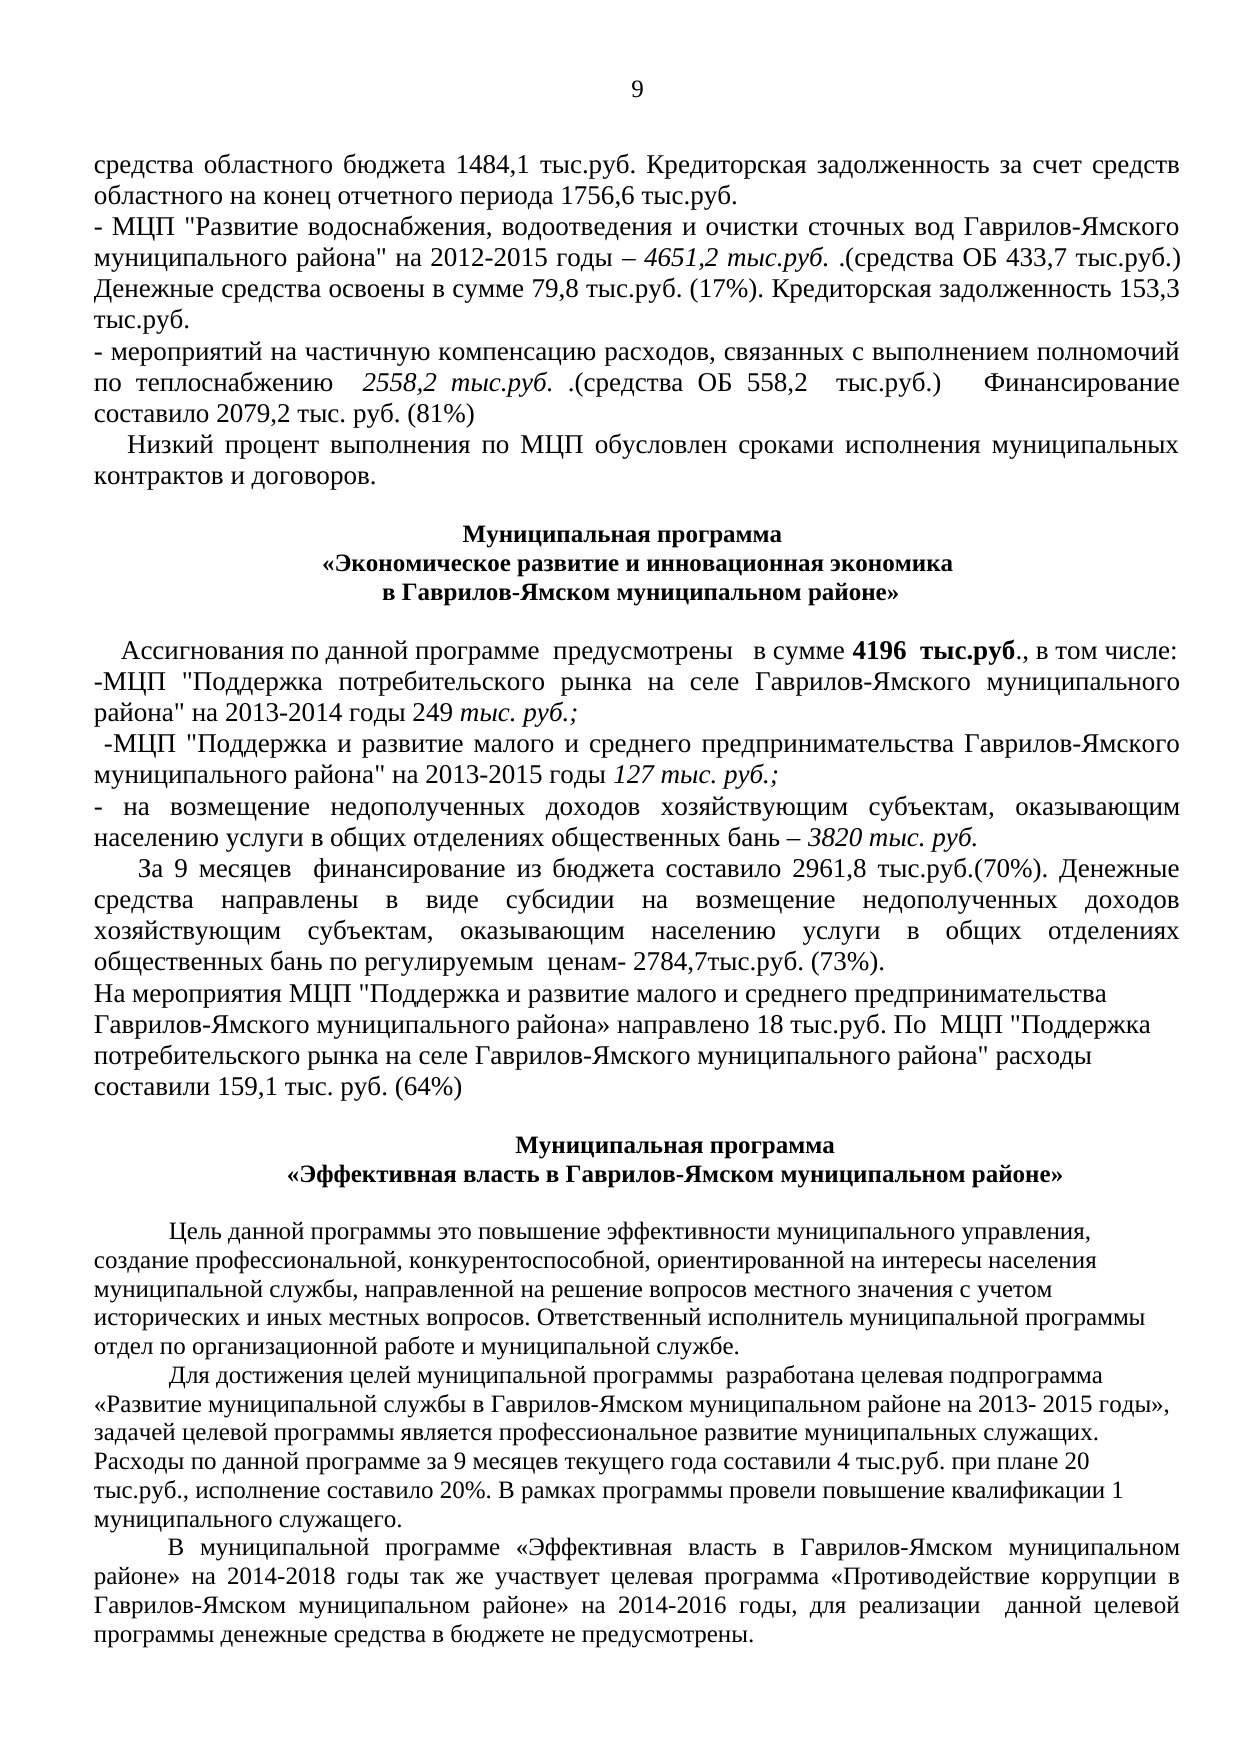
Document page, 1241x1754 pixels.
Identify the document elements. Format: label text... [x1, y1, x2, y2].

text - МЦП "Развитие водоснабжения, водоотведения и очистки сточных вод Гаврилов-Ямского муниципального района" на 2012-2015 годы – 4651,2 тыс.руб. .(средства ОБ 433,7 тыс.руб.) Денежные средства освоены в сумме 79,8 тыс.руб. (17%). Кредиторская задолженность 153,3 тыс.руб. [94, 210, 1181, 334]
text «Экономическое развитие и инновационная экономика [94, 548, 1181, 577]
subtitle За 9 месяцев финансирование из бюджета составило 2961,8 тыс.руб.(70%). Денежные средства направлены в виде субсидии на возмещение недополученных доходов хозяйствующим субъектам, оказывающим населению услуги в общих отделениях общественных бань по регулируемым ценам- 2784,7тыс.руб. (73%). [94, 852, 1181, 977]
text Для достижения целей муниципальной программы разработана целевая подпрограмма «Развитие муниципальной службы в Гаврилов-Ямском муниципальном районе на 2013- 2015 годы», задачей целевой программы является профессиональное развитие муниципальных служащих. Расходы по данной программе за 9 месяцев текущего года составили 4 тыс.руб. при плане 20 тыс.руб., исполнение составило 20%. В рамках программы провели повышение квалификации 1 муниципального служащего. [94, 1360, 1181, 1532]
text Ассигнования по данной программе предусмотрены в сумме 4196 тыс.руб., в том числе: [94, 634, 1181, 665]
text Низкий процент выполнения по МЦП обусловлен сроками исполнения муниципальных контрактов и договоров. [94, 428, 1181, 490]
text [94, 148, 1181, 210]
text -МЦП "Поддержка потребительского рынка на селе Гаврилов-Ямского муниципального района" на 2013-2014 годы 249 тыс. руб.; [94, 665, 1181, 727]
text Цель данной программы это повышение эффективности муниципального управления, создание профессиональной, конкурентоспособной, ориентированной на интересы населения муниципальной службы, направленной на решение вопросов местного значения с учетом исторических и иных местных вопросов. Ответственный исполнитель муниципальной программы отдел по организационной работе и муниципальной службе. [94, 1216, 1181, 1360]
text - на возмещение недополученных доходов хозяйствующим субъектам, оказывающим населению услуги в общих отделениях общественных бань – 3820 тыс. руб. [94, 790, 1181, 852]
subtitle На мероприятия МЦП "Поддержка и развитие малого и среднего предпринимательства Гаврилов-Ямского муниципального района» направлено 18 тыс.руб. По МЦП "Поддержка потребительского рынка на селе Гаврилов-Ямского муниципального района" расходы составили 159,1 тыс. руб. (64%) [94, 977, 1181, 1101]
text в Гаврилов-Ямском муниципальном районе» [94, 577, 1181, 605]
text «Эффективная власть в Гаврилов-Ямском муниципальном районе» [94, 1159, 1181, 1187]
text -МЦП "Поддержка и развитие малого и среднего предпринимательства Гаврилов-Ямского муниципального района" на 2013-2015 годы 127 тыс. руб.; [94, 727, 1181, 790]
text В муниципальной программе «Эффективная власть в Гаврилов-Ямском муниципальном районе» на 2014-2018 годы так же участвует целевая программа «Противодействие коррупции в Гаврилов-Ямском муниципальном районе» на 2014-2016 годы, для реализации данной целевой программы денежные средства в бюджете не предусмотрены. [94, 1532, 1181, 1647]
text - мероприятий на частичную компенсацию расходов, связанных с выполнением полномочий по теплоснабжению 2558,2 тыс.руб. .(средства ОБ 558,2 тыс.руб.) Финансирование составило 2079,2 тыс. руб. (81%) [94, 334, 1181, 428]
text Муниципальная программа [389, 519, 1181, 548]
text Муниципальная программа [94, 1130, 1181, 1159]
